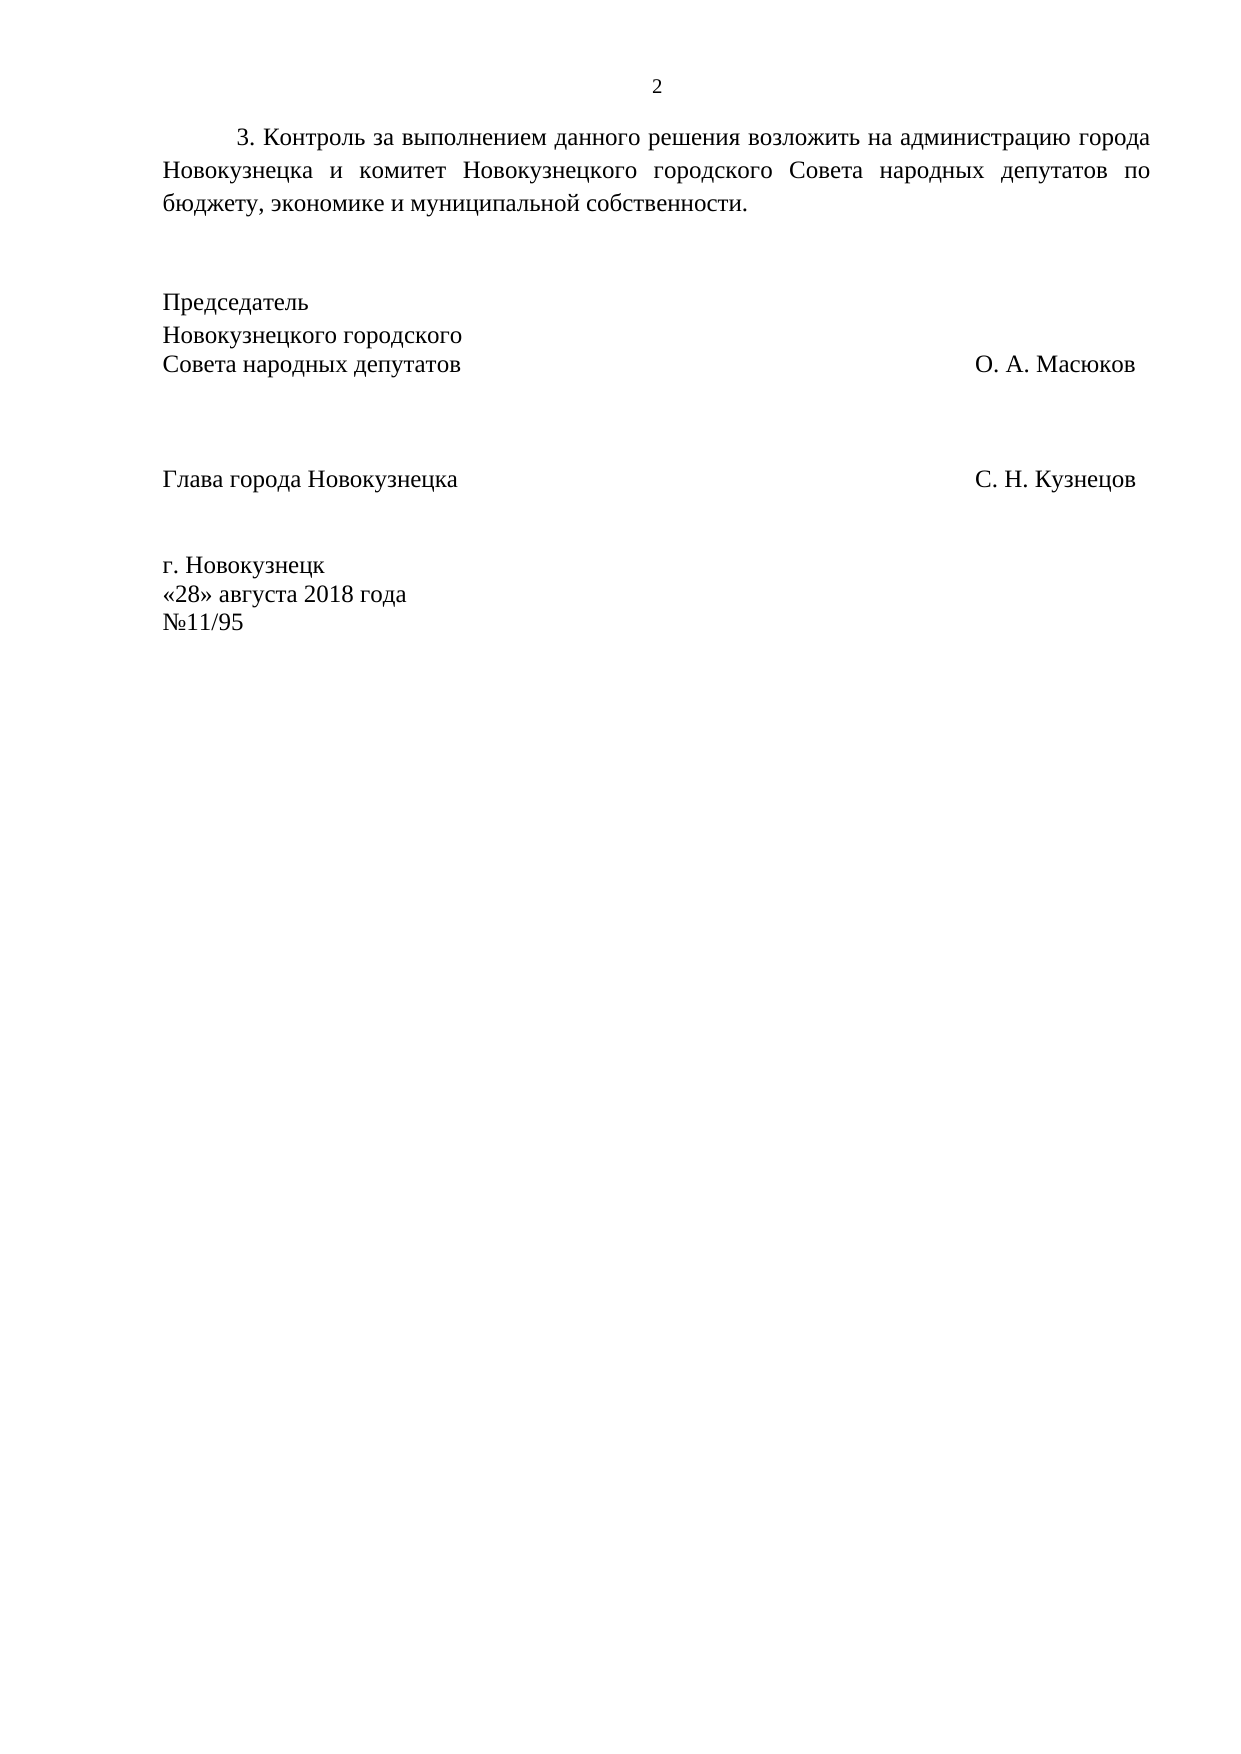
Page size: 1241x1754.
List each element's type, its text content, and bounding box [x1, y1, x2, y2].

text «28» августа 2018 года [162, 579, 1152, 607]
text Совета народных депутатов О. А. Масюков [162, 349, 1152, 377]
text Глава города Новокузнецка С. Н. Кузнецов [162, 464, 1152, 492]
text Председатель [162, 287, 1152, 316]
text №11/95 [162, 607, 1152, 636]
text Новокузнецкого городского [162, 320, 1152, 349]
text 3. Контроль за выполнением данного решения возложить на администрацию города Новокузнецка и комитет Новокузнецкого городского Совета народных депутатов по бюджету, экономике и муниципальной собственности. [162, 122, 1152, 217]
text г. Новокузнецк [162, 550, 1152, 579]
